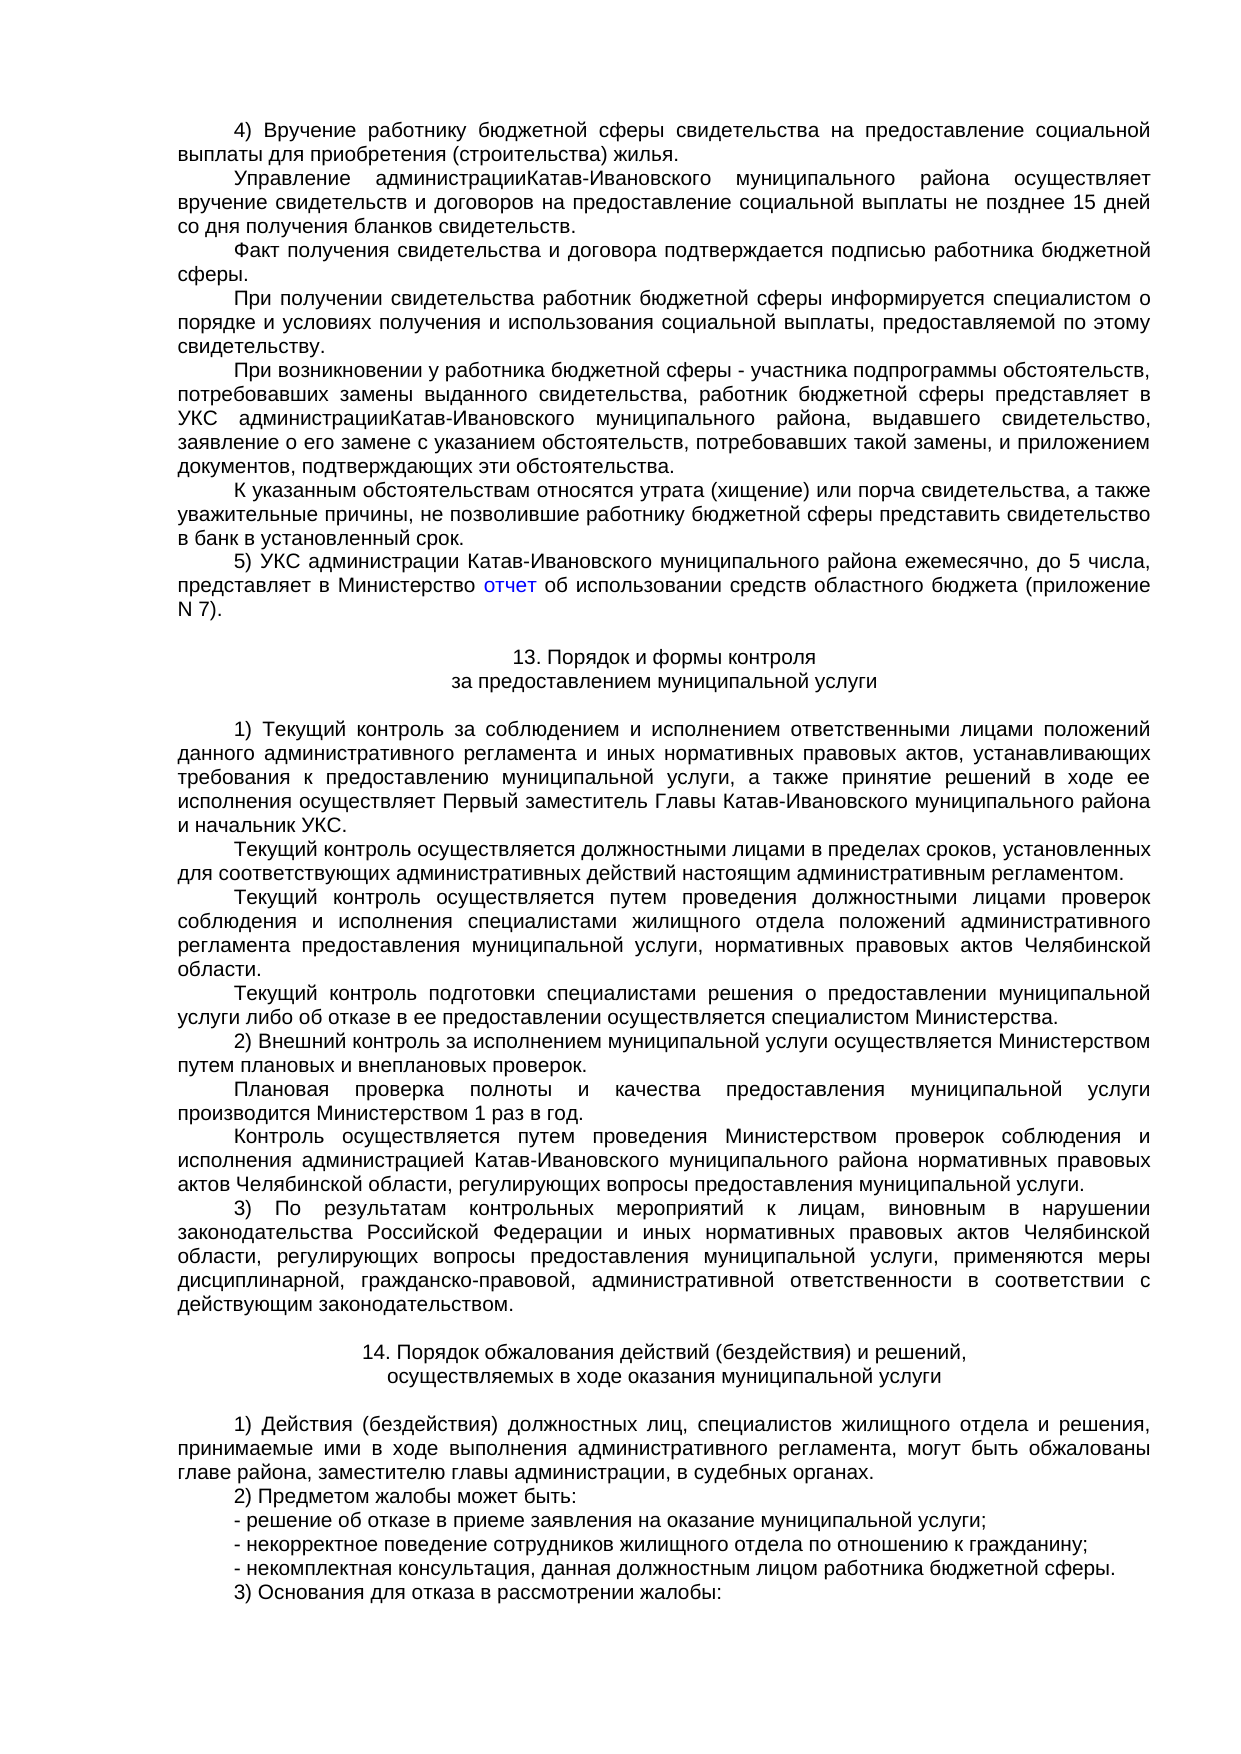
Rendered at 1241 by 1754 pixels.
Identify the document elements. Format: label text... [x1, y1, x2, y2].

text за предоставлением муниципальной услуги [177, 669, 1152, 693]
text К указанным обстоятельствам относятся утрата (хищение) или порча свидетельства, а также уважительные причины, не позволившие работнику бюджетной сферы представить свидетельство в банк в установленный срок. [177, 477, 1152, 549]
text Текущий контроль подготовки специалистами решения о предоставлении муниципальной услуги либо об отказе в ее предоставлении осуществляется специалистом Министерства. [177, 981, 1152, 1028]
text 13. Порядок и формы контроля [177, 645, 1152, 669]
text Плановая проверка полноты и качества предоставления муниципальной услуги производится Министерством 1 раз в год. [177, 1076, 1152, 1124]
text 3) Основания для отказа в рассмотрении жалобы: [177, 1579, 1152, 1603]
text 1) Действия (бездействия) должностных лиц, специалистов жилищного отдела и решения, принимаемые ими в ходе выполнения административного регламента, могут быть обжалованы главе района, заместителю главы администрации, в судебных органах. [177, 1412, 1152, 1484]
text - некомплектная консультация, данная должностным лицом работника бюджетной сферы. [177, 1556, 1152, 1579]
text Текущий контроль осуществляется путем проведения должностными лицами проверок соблюдения и исполнения специалистами жилищного отдела положений административного регламента предоставления муниципальной услуги, нормативных правовых актов Челябинской области. [177, 885, 1152, 981]
text 14. Порядок обжалования действий (бездействия) и решений, [177, 1340, 1152, 1364]
text Управление администрацииКатав-Ивановского муниципального района осуществляет вручение свидетельств и договоров на предоставление социальной выплаты не позднее 15 дней со дня получения бланков свидетельств. [177, 166, 1152, 238]
text 4) Вручение работнику бюджетной сферы свидетельства на предоставление социальной выплаты для приобретения (строительства) жилья. [177, 118, 1152, 166]
text 3) По результатам контрольных мероприятий к лицам, виновным в нарушении законодательства Российской Федерации и иных нормативных правовых актов Челябинской области, регулирующих вопросы предоставления муниципальной услуги, применяются меры дисциплинарной, гражданско-правовой, административной ответственности в соответствии с действующим законодательством. [177, 1196, 1152, 1316]
text 2) Внешний контроль за исполнением муниципальной услуги осуществляется Министерством путем плановых и внеплановых проверок. [177, 1028, 1152, 1076]
text При возникновении у работника бюджетной сферы - участника подпрограммы обстоятельств, потребовавших замены выданного свидетельства, работник бюджетной сферы представляет в УКС администрацииКатав-Ивановского муниципального района, выдавшего свидетельство, заявление о его замене с указанием обстоятельств, потребовавших такой замены, и приложением документов, подтверждающих эти обстоятельства. [177, 358, 1152, 477]
text 2) Предметом жалобы может быть: [177, 1484, 1152, 1508]
text Контроль осуществляется путем проведения Министерством проверок соблюдения и исполнения администрацией Катав-Ивановского муниципального района нормативных правовых актов Челябинской области, регулирующих вопросы предоставления муниципальной услуги. [177, 1124, 1152, 1196]
text Текущий контроль осуществляется должностными лицами в пределах сроков, установленных для соответствующих административных действий настоящим административным регламентом. [177, 837, 1152, 885]
text Факт получения свидетельства и договора подтверждается подписью работника бюджетной сферы. [177, 238, 1152, 286]
text осуществляемых в ходе оказания муниципальной услуги [177, 1364, 1152, 1388]
text 1) Текущий контроль за соблюдением и исполнением ответственными лицами положений данного административного регламента и иных нормативных правовых актов, устанавливающих требования к предоставлению муниципальной услуги, а также принятие решений в ходе ее исполнения осуществляет Первый заместитель Главы Катав-Ивановского муниципального района и начальник УКС. [177, 717, 1152, 837]
text 5) УКС администрации Катав-Ивановского муниципального района ежемесячно, до 5 числа, представляет в Министерство отчет об использовании средств областного бюджета (приложение N 7). [177, 549, 1152, 621]
text - некорректное поведение сотрудников жилищного отдела по отношению к гражданину; [177, 1532, 1152, 1556]
text - решение об отказе в приеме заявления на оказание муниципальной услуги; [177, 1508, 1152, 1532]
text При получении свидетельства работник бюджетной сферы информируется специалистом о порядке и условиях получения и использования социальной выплаты, предоставляемой по этому свидетельству. [177, 286, 1152, 358]
